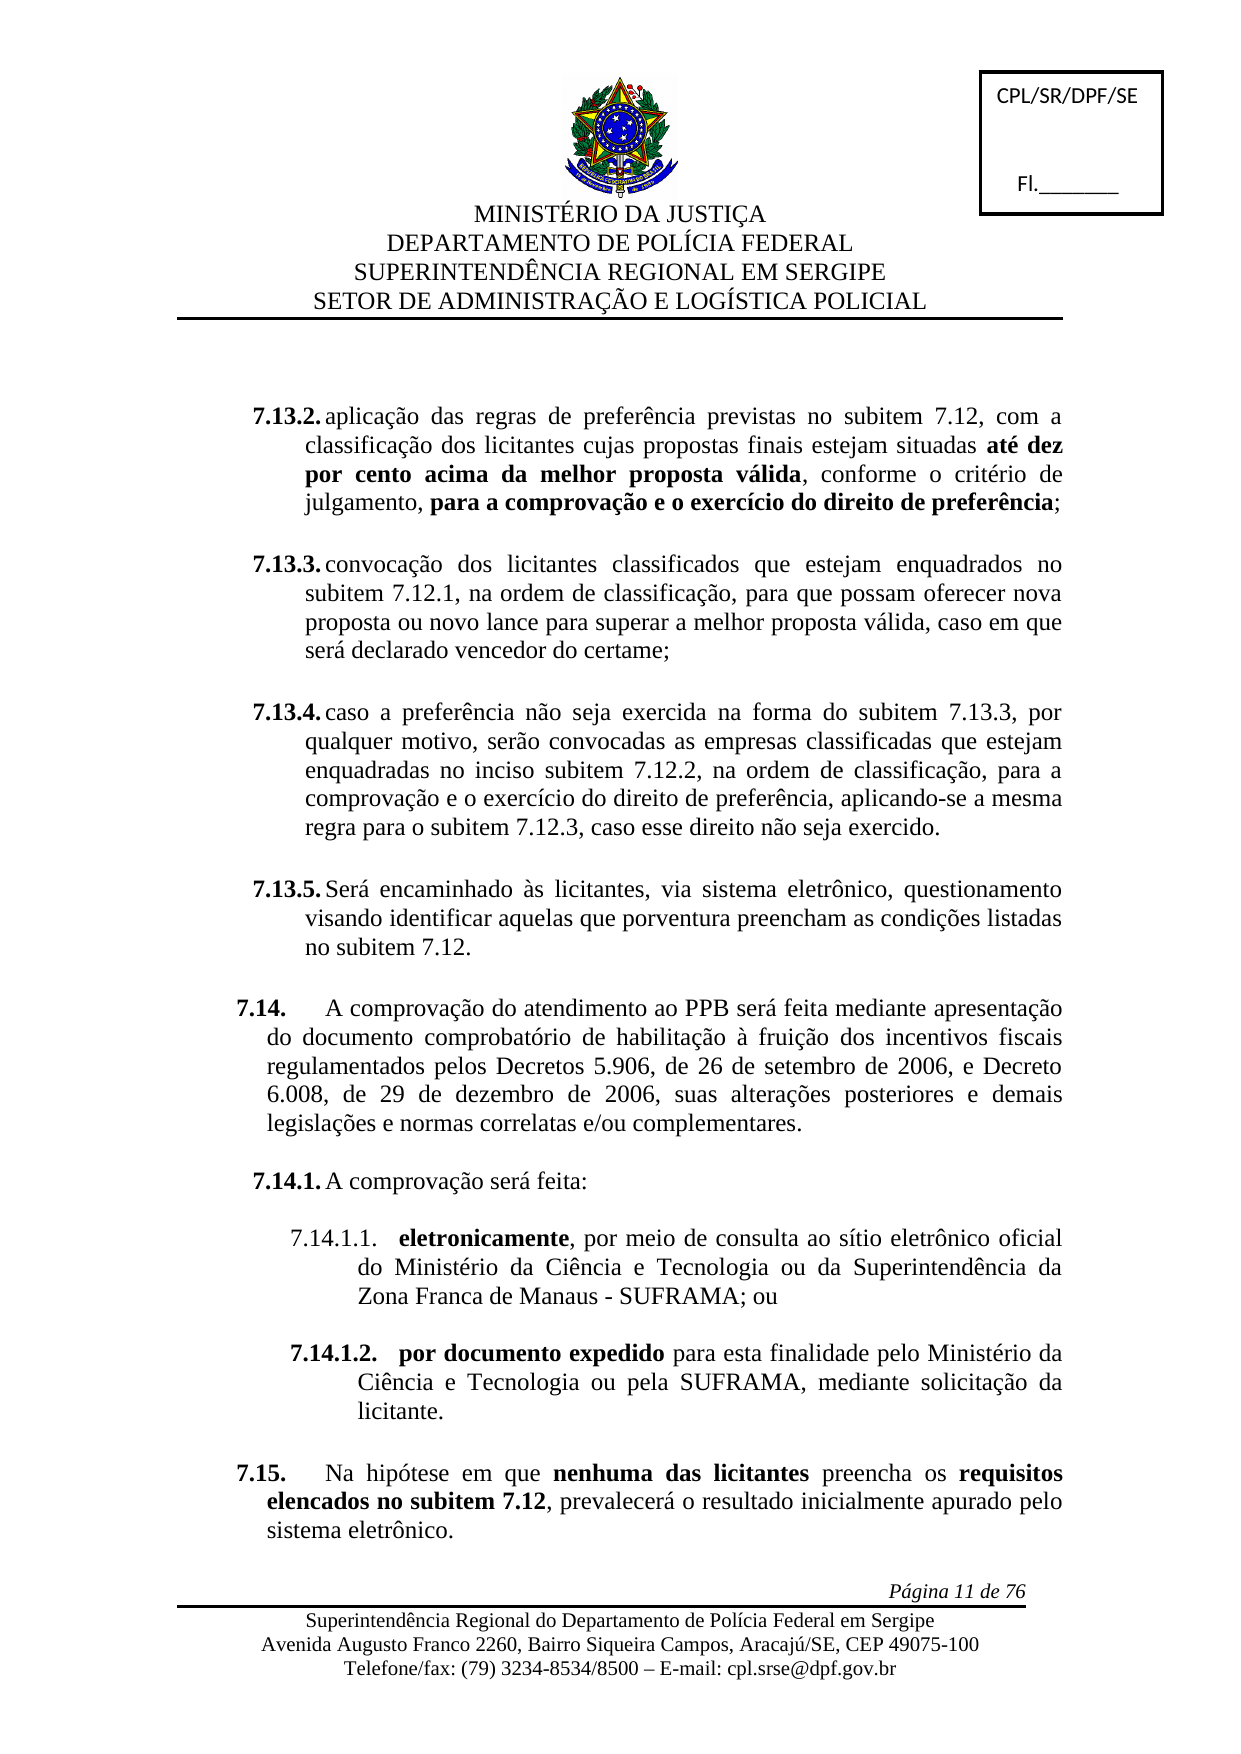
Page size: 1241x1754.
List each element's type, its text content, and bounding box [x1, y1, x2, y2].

list aplicação das regras de preferência previstas no subitem 7.12, com a classificação dos licitantes cujas propostas finais estejam situadas até dez por cento acima da melhor proposta válida, conforme o critério de julgamento, para a comprovação e o exercício do direito de preferência; [252, 401, 1063, 516]
list eletronicamente, por meio de consulta ao sítio eletrônico oficial do Ministério da Ciência e Tecnologia ou da Superintendência da Zona Franca de Manaus - SUFRAMA; ou [290, 1223, 1063, 1309]
list A comprovação do atendimento ao PPB será feita mediante apresentação do documento comprobatório de habilitação à fruição dos incentivos fiscais regulamentados pelos Decretos 5.906, de 26 de setembro de 2006, e Decreto 6.008, de 29 de dezembro de 2006, suas alterações posteriores e demais legislações e normas correlatas e/ou complementares. [236, 993, 1063, 1137]
list Será encaminhado às licitantes, via sistema eletrônico, questionamento visando identificar aquelas que porventura preencham as condições listadas no subitem 7.12. [252, 874, 1063, 960]
list Na hipótese em que nenhuma das licitantes preencha os requisitos elencados no subitem 7.12, prevalecerá o resultado inicialmente apurado pelo sistema eletrônico. [236, 1458, 1063, 1544]
list A comprovação será feita: [252, 1166, 1063, 1194]
list por documento expedido para esta finalidade pelo Ministério da Ciência e Tecnologia ou pela SUFRAMA, mediante solicitação da licitante. [290, 1338, 1063, 1424]
list caso a preferência não seja exercida na forma do subitem 7.13.3, por qualquer motivo, serão convocadas as empresas classificadas que estejam enquadradas no inciso subitem 7.12.2, na ordem de classificação, para a comprovação e o exercício do direito de preferência, aplicando-se a mesma regra para o subitem 7.12.3, caso esse direito não seja exercido. [252, 697, 1063, 841]
list convocação dos licitantes classificados que estejam enquadrados no subitem 7.12.1, na ordem de classificação, para que possam oferecer nova proposta ou novo lance para superar a melhor proposta válida, caso em que será declarado vencedor do certame; [252, 549, 1063, 664]
